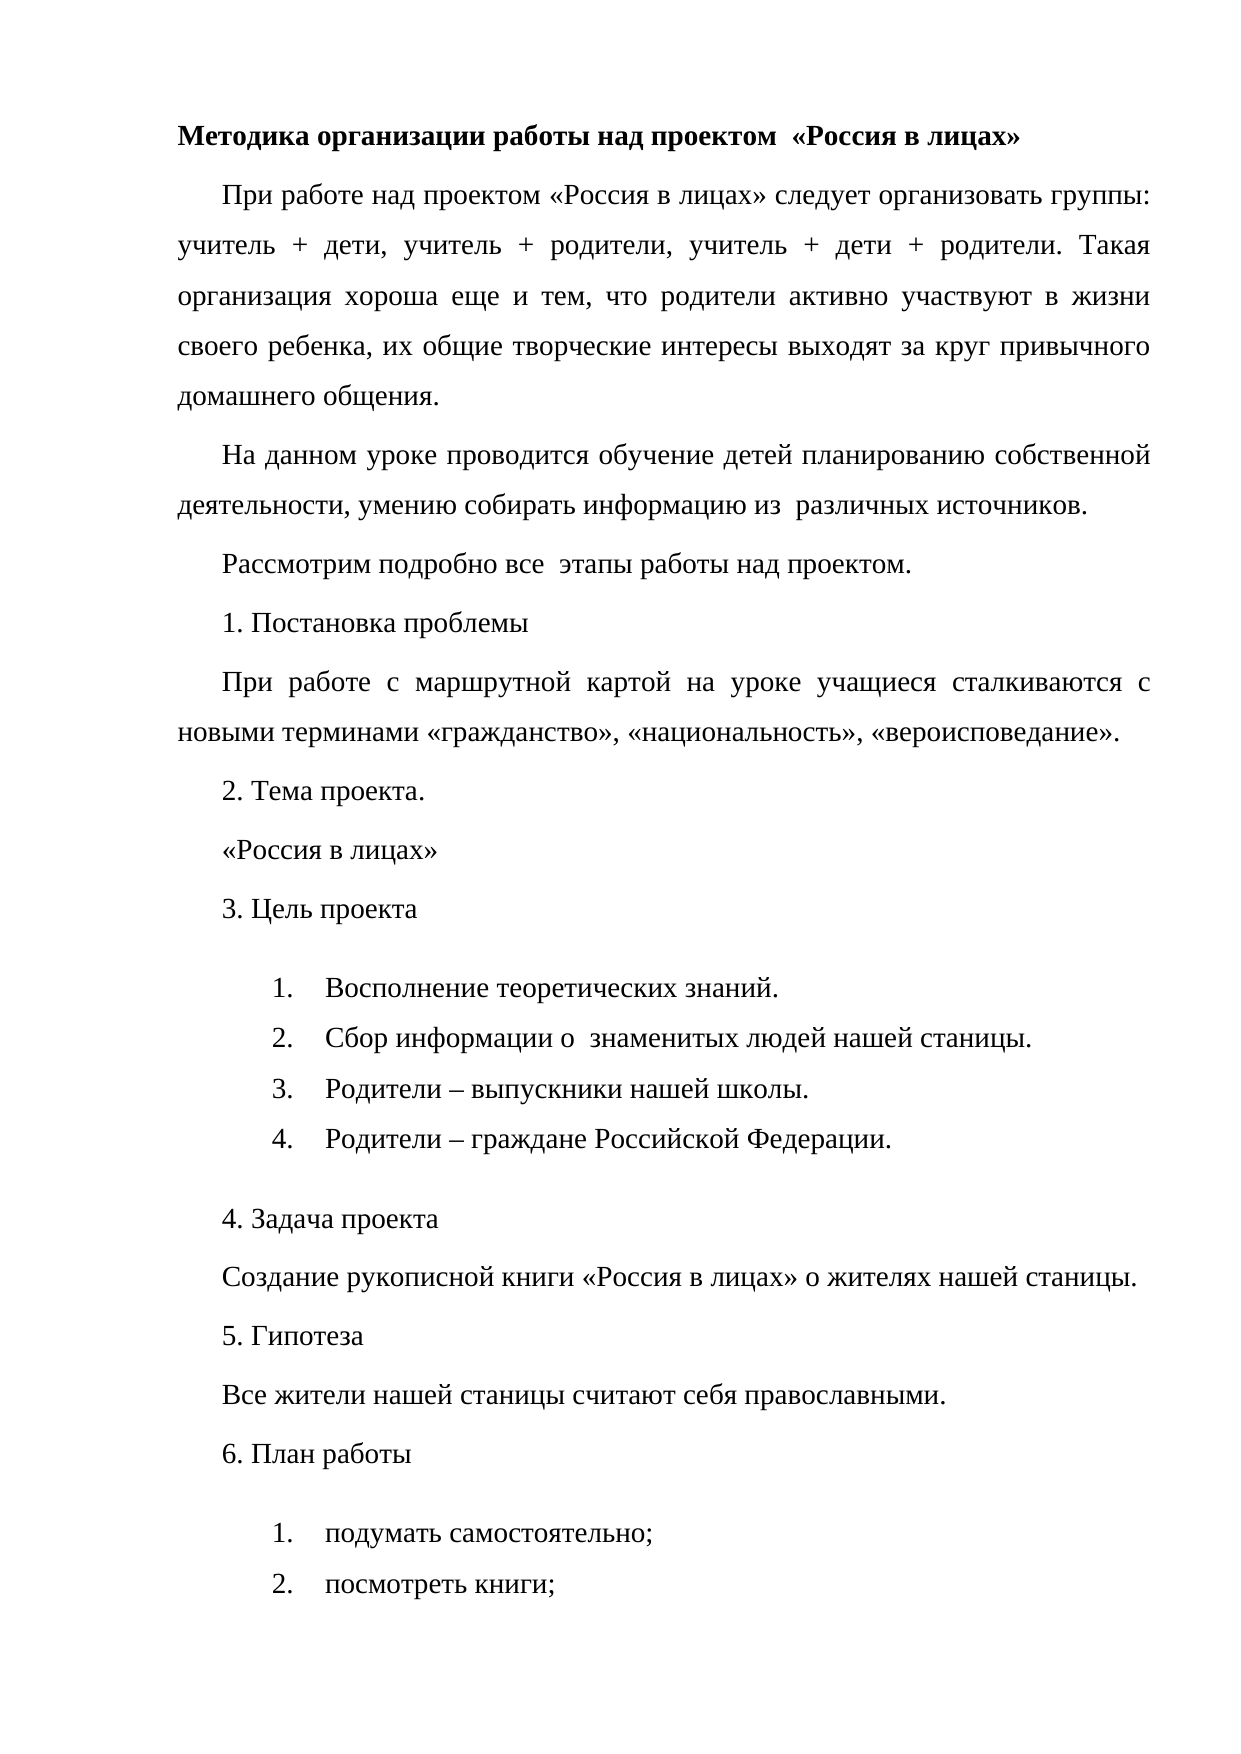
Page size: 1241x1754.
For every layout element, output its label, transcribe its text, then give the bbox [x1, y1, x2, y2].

text Рассмотрим подробно все этапы работы над проектом. [177, 546, 1152, 580]
text 6. План работы [177, 1436, 1152, 1470]
list Сбор информации о знаменитых людей нашей станицы. [227, 1021, 1152, 1054]
text 4. Задача проекта [177, 1201, 1152, 1234]
list посмотреть книги; [227, 1566, 1152, 1599]
list Родители – граждане Российской Федерации. [227, 1121, 1152, 1155]
text Методика организации работы над проектом «Россия в лицах» [177, 118, 1152, 152]
text 3. Цель проекта [177, 891, 1152, 924]
text «Россия в лицах» [177, 832, 1152, 866]
list Родители – выпускники нашей школы. [227, 1071, 1152, 1104]
list Восполнение теоретических знаний. [227, 970, 1152, 1004]
list подумать самостоятельно; [227, 1516, 1152, 1549]
text Создание рукописной книги «Россия в лицах» о жителях нашей станицы. [177, 1259, 1152, 1293]
text Все жители нашей станицы считают себя православными. [177, 1377, 1152, 1411]
text 2. Тема проекта. [177, 773, 1152, 807]
text 5. Гипотеза [177, 1318, 1152, 1352]
text 1. Постановка проблемы [177, 605, 1152, 639]
text На данном уроке проводится обучение детей планированию собственной деятельности, умению собирать информацию из различных источников. [177, 437, 1152, 521]
text При работе над проектом «Россия в лицах» следует организовать группы: учитель + дети, учитель + родители, учитель + дети + родители. Такая организация хороша еще и тем, что родители активно участвуют в жизни своего ребенка, их общие творческие интересы выходят за круг привычного домашнего общения. [177, 177, 1152, 412]
text При работе с маршрутной картой на уроке учащиеся сталкиваются с новыми терминами «гражданство», «национальность», «вероисповедание». [177, 664, 1152, 748]
